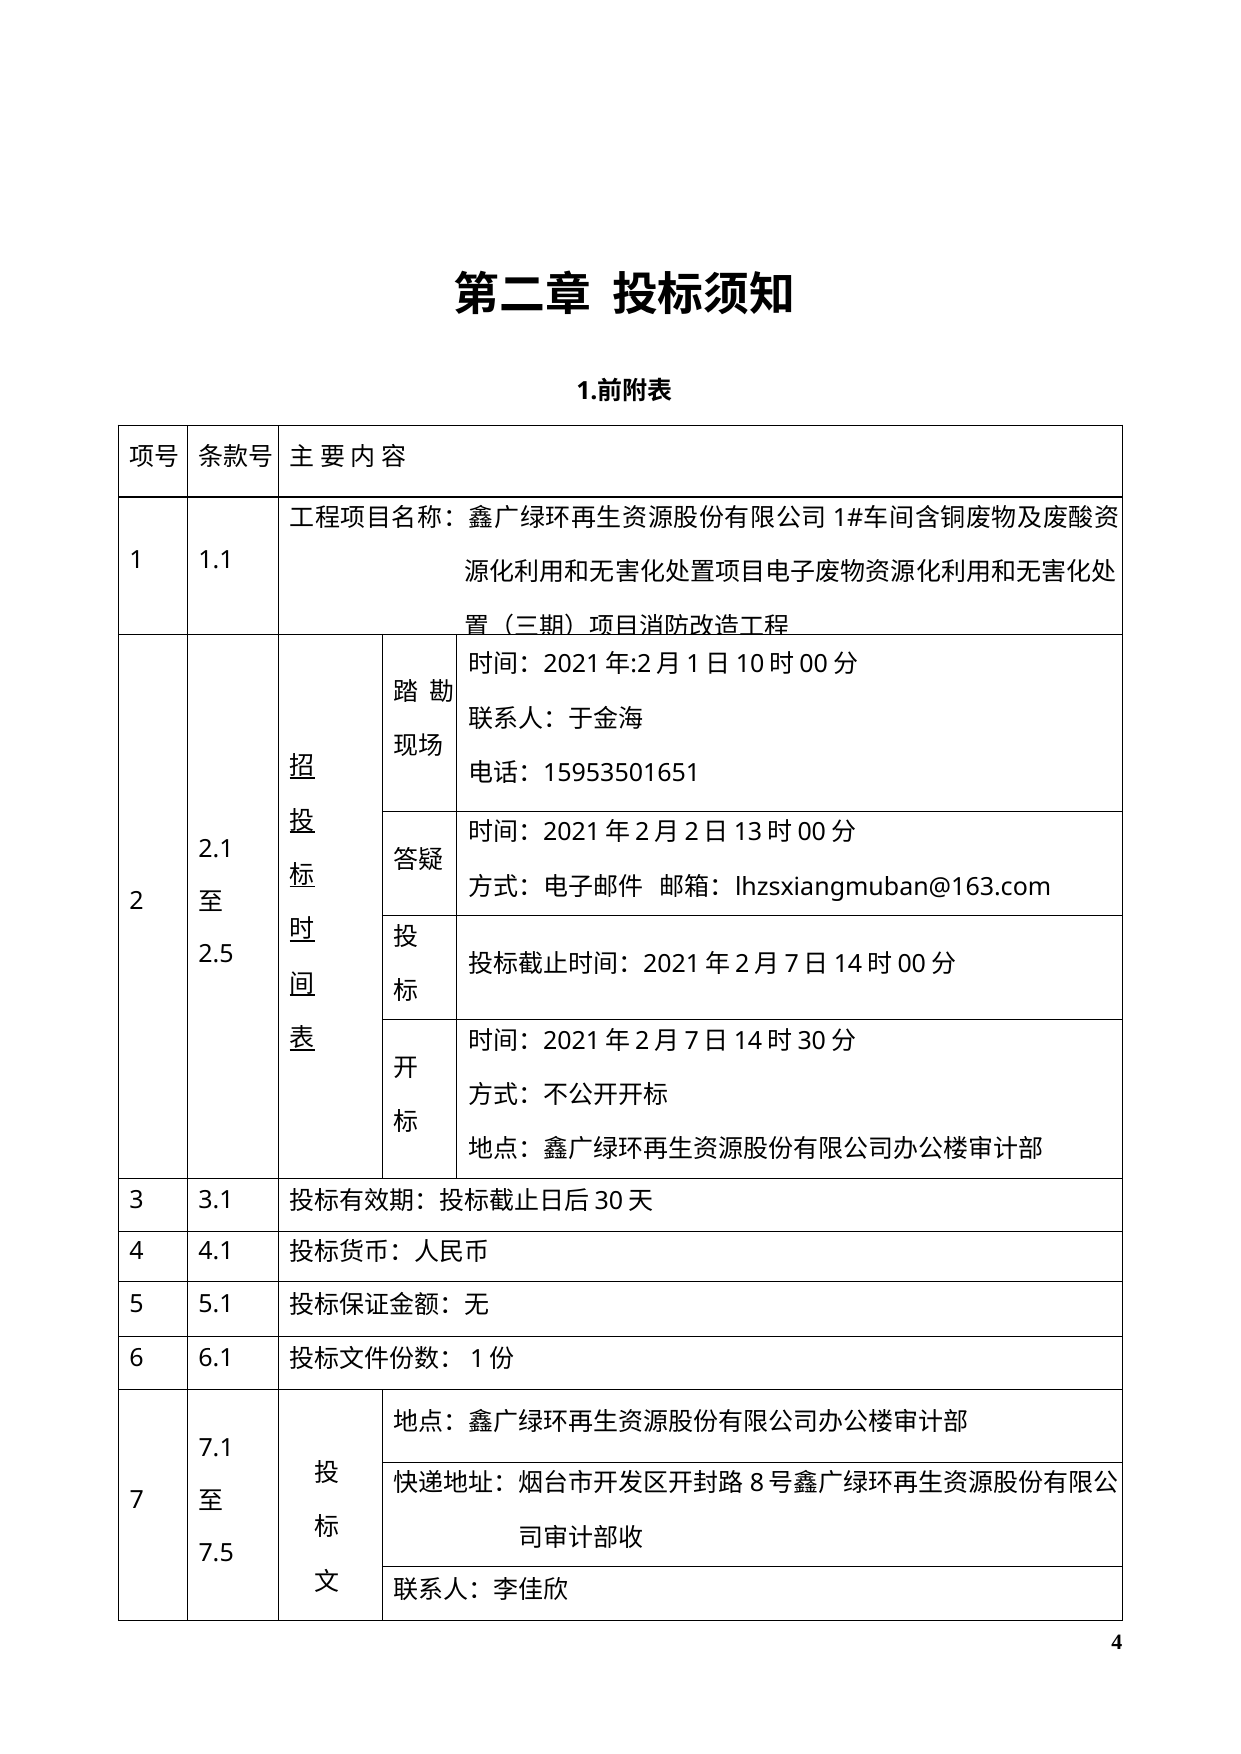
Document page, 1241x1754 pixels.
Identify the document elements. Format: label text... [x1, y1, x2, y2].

table_cell 时间：2021年2月7日14时30分 方式：不公开开标 地点：鑫广绿环再生资源股份有限公司办公楼审计部 [457, 1020, 1122, 1178]
table_cell 5.1 [188, 1282, 278, 1336]
table_header 条款号 [188, 426, 278, 496]
table_cell 地点：鑫广绿环再生资源股份有限公司办公楼审计部 [383, 1390, 1122, 1462]
table_cell 4.1 [188, 1232, 278, 1281]
table_cell 6.1 [188, 1337, 278, 1389]
text 第二章 投标须知 [118, 270, 1131, 320]
table_cell 1 [119, 498, 187, 634]
text 1.前附表 [118, 370, 1130, 406]
table_cell 7.1 至 7.5 [188, 1390, 278, 1620]
table_cell 6 [119, 1337, 187, 1389]
table_cell 联系人：李佳欣 [383, 1567, 1122, 1620]
table_cell 时间：2021年2月2日13时00分 方式：电子邮件 邮箱：lhzsxiangmuban@163.com [457, 812, 1122, 915]
table_cell 快递地址：烟台市开发区开封路8号鑫广绿环再生资源股份有限公司审计部收 [383, 1463, 1122, 1566]
table_cell 投标文件份数： 1份 [279, 1337, 1122, 1389]
table_cell 7 [119, 1390, 187, 1620]
table_cell 3.1 [188, 1179, 278, 1231]
table_cell 投标有效期：投标截止日后30天 [279, 1179, 1122, 1231]
table_cell 招 投 标 时 间 表 [279, 635, 382, 1178]
table_cell 3 [119, 1179, 187, 1231]
table_cell 1.1 [188, 498, 278, 634]
table_cell 投 标 [383, 916, 456, 1019]
table_cell 答疑 [383, 812, 456, 915]
table_header 项号 [119, 426, 187, 496]
table_cell 4 [119, 1232, 187, 1281]
table_cell 2.1 至 2.5 [188, 635, 278, 1178]
table_cell 开 标 [383, 1020, 456, 1178]
table_header 主 要 内 容 [279, 426, 1122, 496]
table_cell 时间：2021年:2月1日10时00分 联系人：于金海 电话：15953501651 [457, 635, 1122, 811]
table_cell 工程项目名称：鑫广绿环再生资源股份有限公司1#车间含铜废物及废酸资源化利用和无害化处置项目电子废物资源化利用和无害化处置（三期）项目消防改造工程 [279, 498, 1122, 634]
table_cell 投标货币：人民币 [279, 1232, 1122, 1281]
table_cell 踏勘现场 [383, 635, 456, 811]
table_cell 投标保证金额：无 [279, 1282, 1122, 1336]
table_cell 5 [119, 1282, 187, 1336]
table_cell 投标截止时间：2021年2月7日14时00分 [457, 916, 1122, 1019]
table_cell 投 标 文 件 递 交 [279, 1390, 382, 1620]
table_cell 2 [119, 635, 187, 1178]
